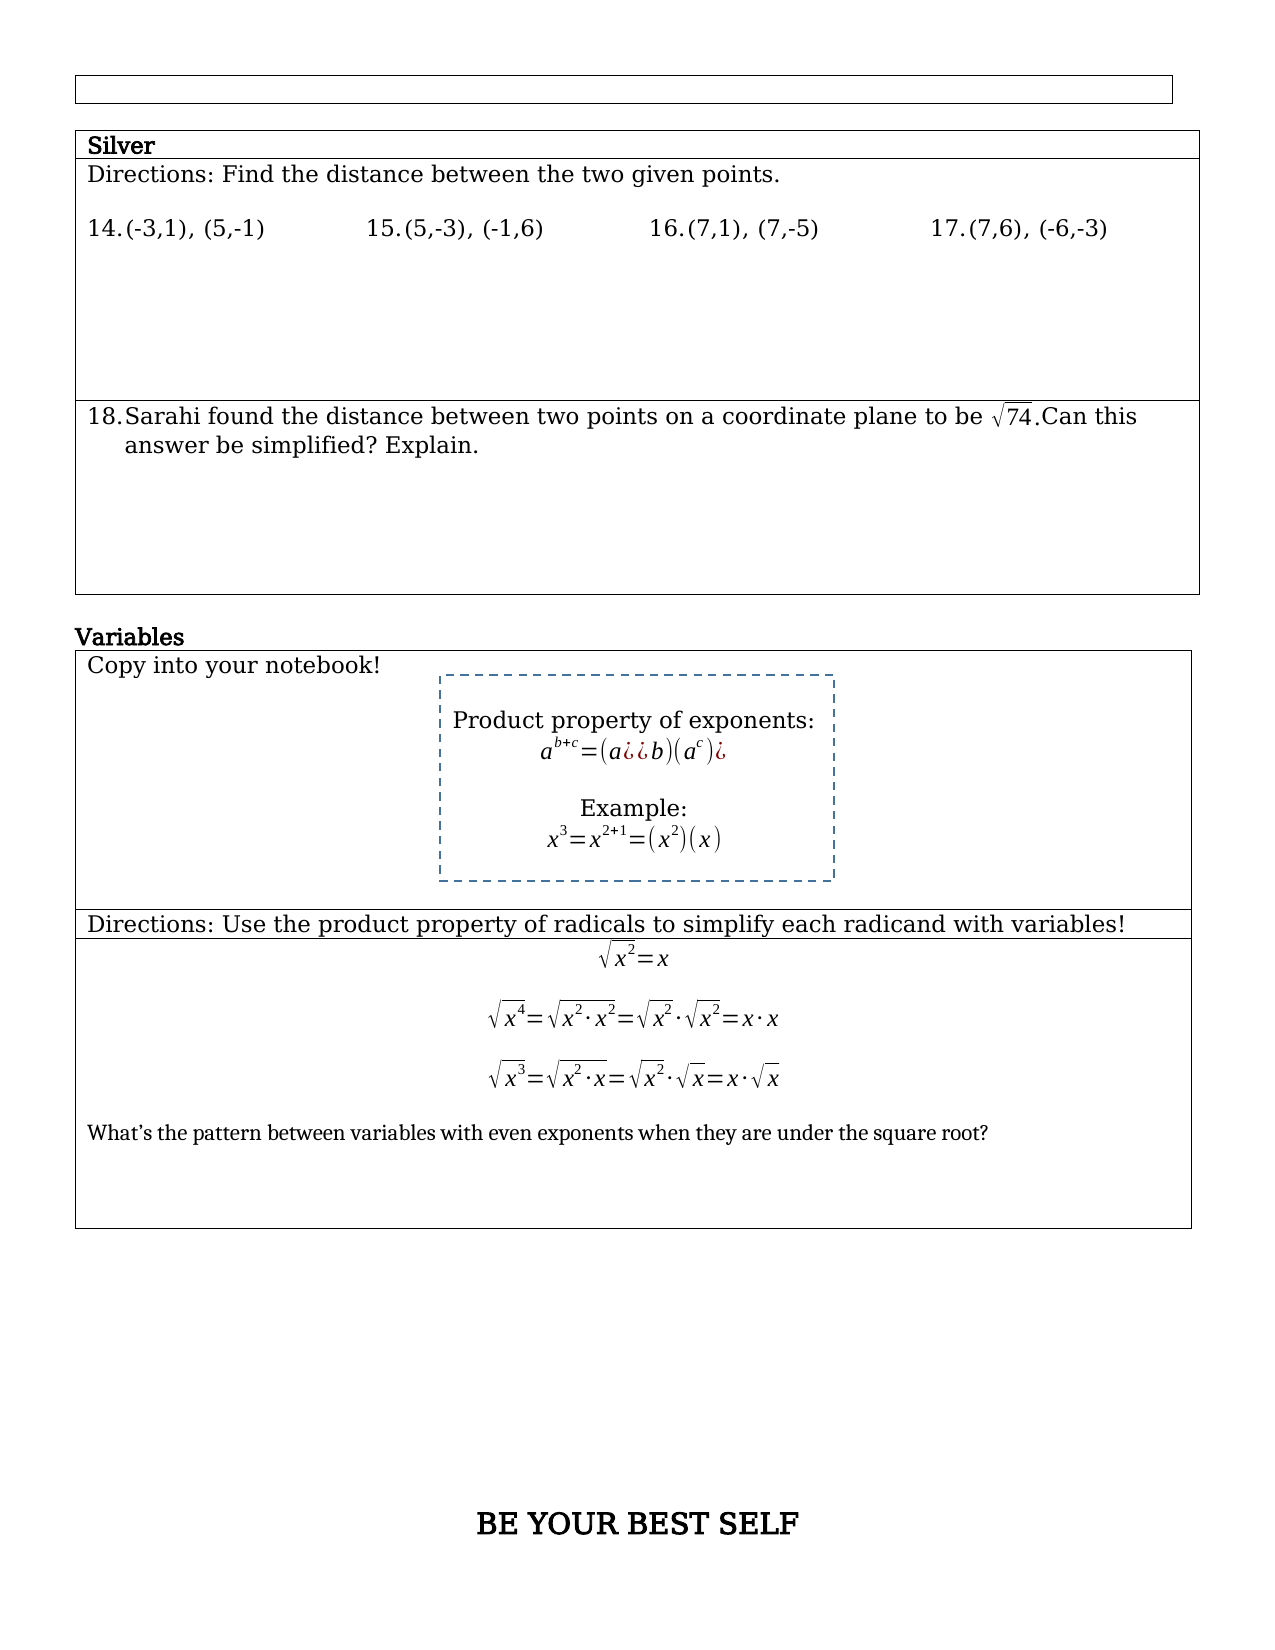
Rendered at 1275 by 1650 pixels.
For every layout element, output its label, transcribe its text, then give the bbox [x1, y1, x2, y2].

table_cell Directions: Use the product property of radicals to simplify each radicand with variables! [76, 910, 1191, 938]
table_cell Directions: Find the distance between the two given points. [76, 159, 1199, 213]
table_cell Sarahi found the distance between two points on a coordinate plane to be Can this answer be simplified? Explain. [76, 401, 1199, 594]
table_cell (7,6), (-6,-3) [919, 213, 1199, 400]
table_cell (7,1), (7,-5) [638, 213, 918, 400]
table_header Silver [76, 131, 1199, 158]
text Variables [75, 622, 1200, 650]
table_cell (-3,1), (5,-1) [76, 213, 354, 400]
table_cell What’s the pattern between variables with even exponents when they are under the square root? [76, 939, 1191, 1228]
table_header Copy into your notebook! Product property of exponents: Example: [76, 651, 1191, 909]
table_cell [76, 76, 1172, 102]
table_cell (5,-3), (-1,6) [354, 213, 637, 400]
